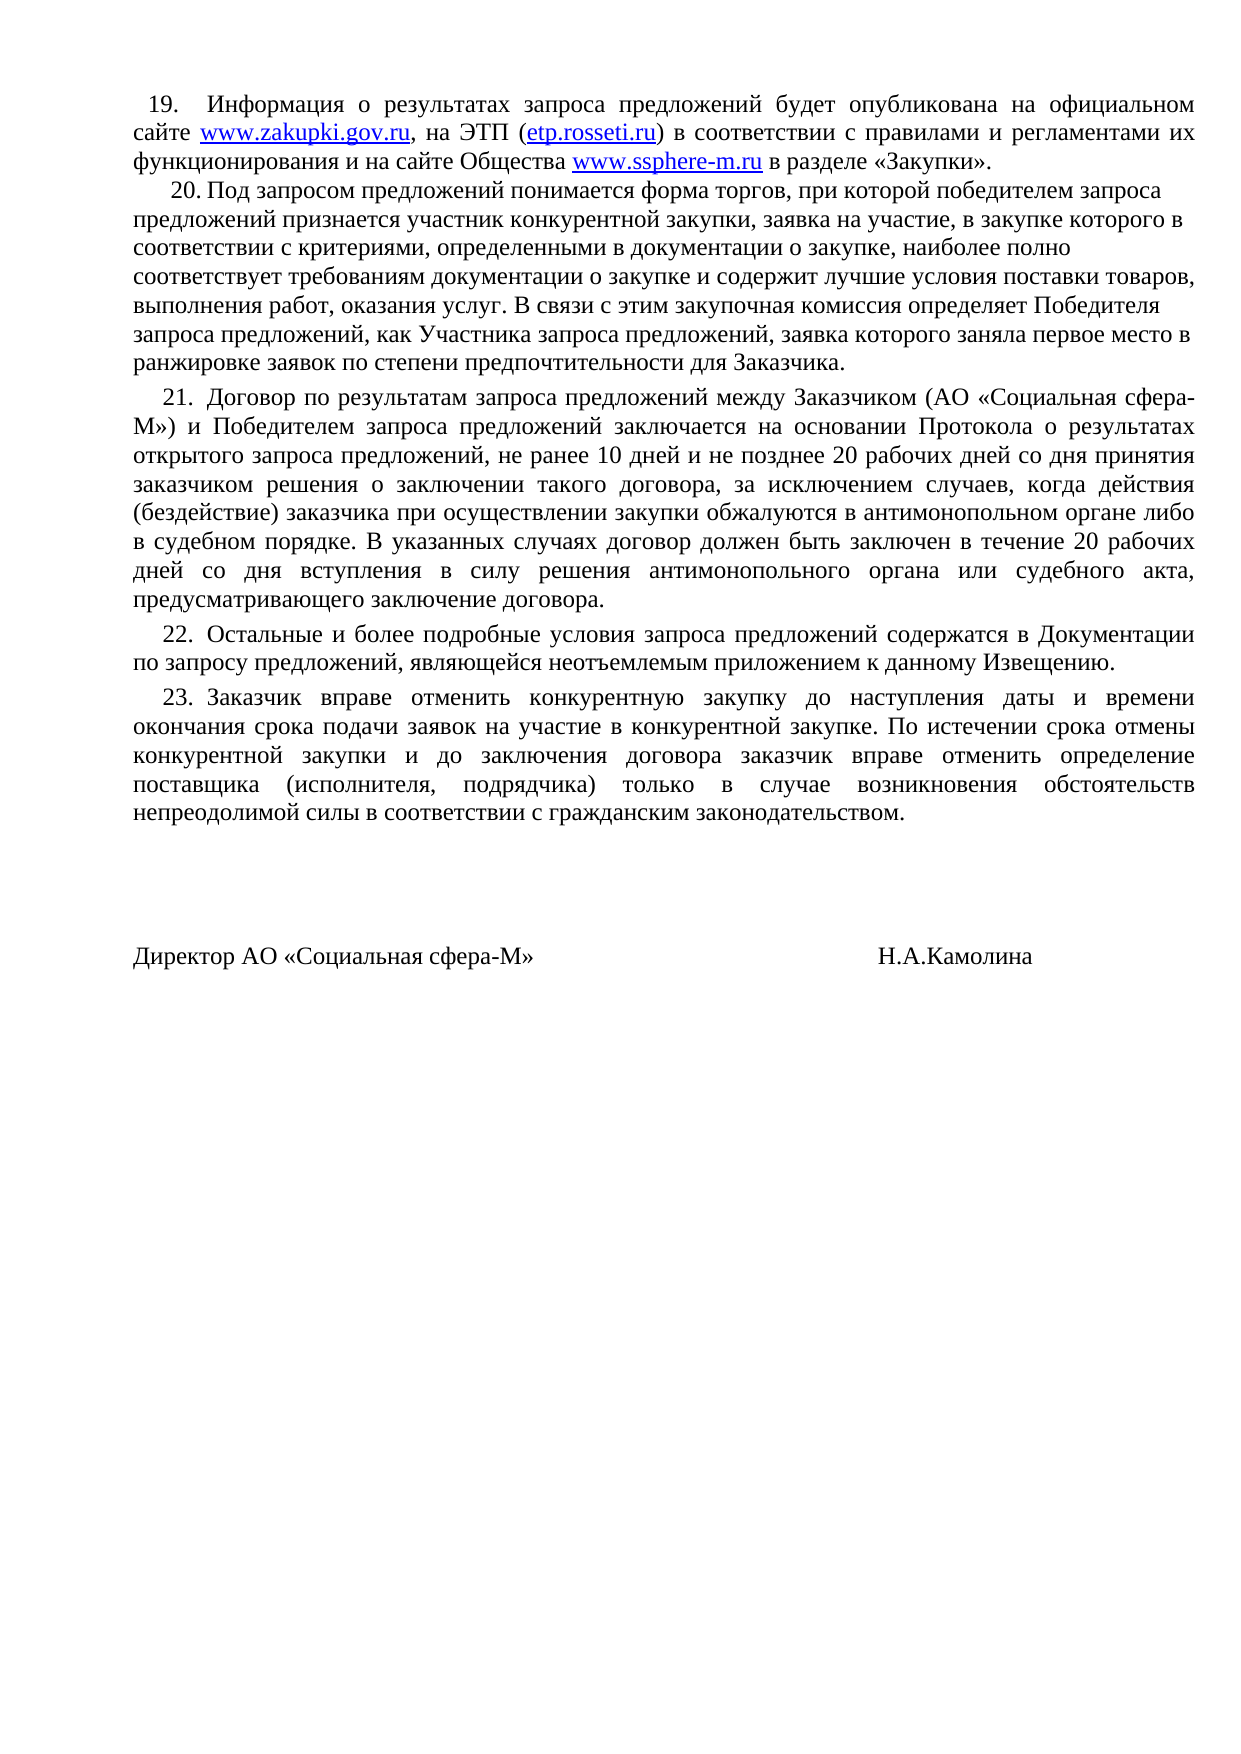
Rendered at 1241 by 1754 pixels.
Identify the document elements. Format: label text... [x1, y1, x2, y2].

list Остальные и более подробные условия запроса предложений содержатся в Документации по запросу предложений, являющейся неотъемлемым приложением к данному Извещению. [133, 619, 1196, 676]
list Заказчик вправе отменить конкурентную закупку до наступления даты и времени окончания срока подачи заявок на участие в конкурентной закупке. По истечении срока отмены конкурентной закупки и до заключения договора заказчик вправе отменить определение поставщика (исполнителя, подрядчика) только в случае возникновения обстоятельств непреодолимой силы в соответствии с гражданским законодательством. [133, 682, 1196, 826]
list Договор по результатам запроса предложений между Заказчиком (АО «Социальная сфера-М») и Победителем запроса предложений заключается на основании Протокола о результатах открытого запроса предложений, не ранее 10 дней и не позднее 20 рабочих дней со дня принятия заказчиком решения о заключении такого договора, за исключением случаев, когда действия (бездействие) заказчика при осуществлении закупки обжалуются в антимонопольном органе либо в судебном порядке. В указанных случаях договор должен быть заключен в течение 20 рабочих дней со дня вступления в силу решения антимонопольного органа или судебного акта, предусматривающего заключение договора. [133, 382, 1196, 612]
list Информация о результатах запроса предложений будет опубликована на официальном сайте www.zakupki.gov.ru, на ЭТП (etp.rosseti.ru) в соответствии с правилами и регламентами их функционирования и на сайте Общества www.ssphere-m.ru в разделе «Закупки». [133, 89, 1196, 175]
list Под запросом предложений понимается форма торгов, при которой победителем запроса предложений признается участник конкурентной закупки, заявка на участие, в закупке которого в соответствии с критериями, определенными в документации о закупке, наиболее полно соответствует требованиям документации о закупке и содержит лучшие условия поставки товаров, выполнения работ, оказания услуг. В связи с этим закупочная комиссия определяет Победителя запроса предложений, как Участника запроса предложений, заявка которого заняла первое место в ранжировке заявок по степени предпочтительности для Заказчика. [133, 175, 1196, 376]
text Директор АО «Социальная сфера-М» Н.А.Камолина [133, 941, 1196, 970]
